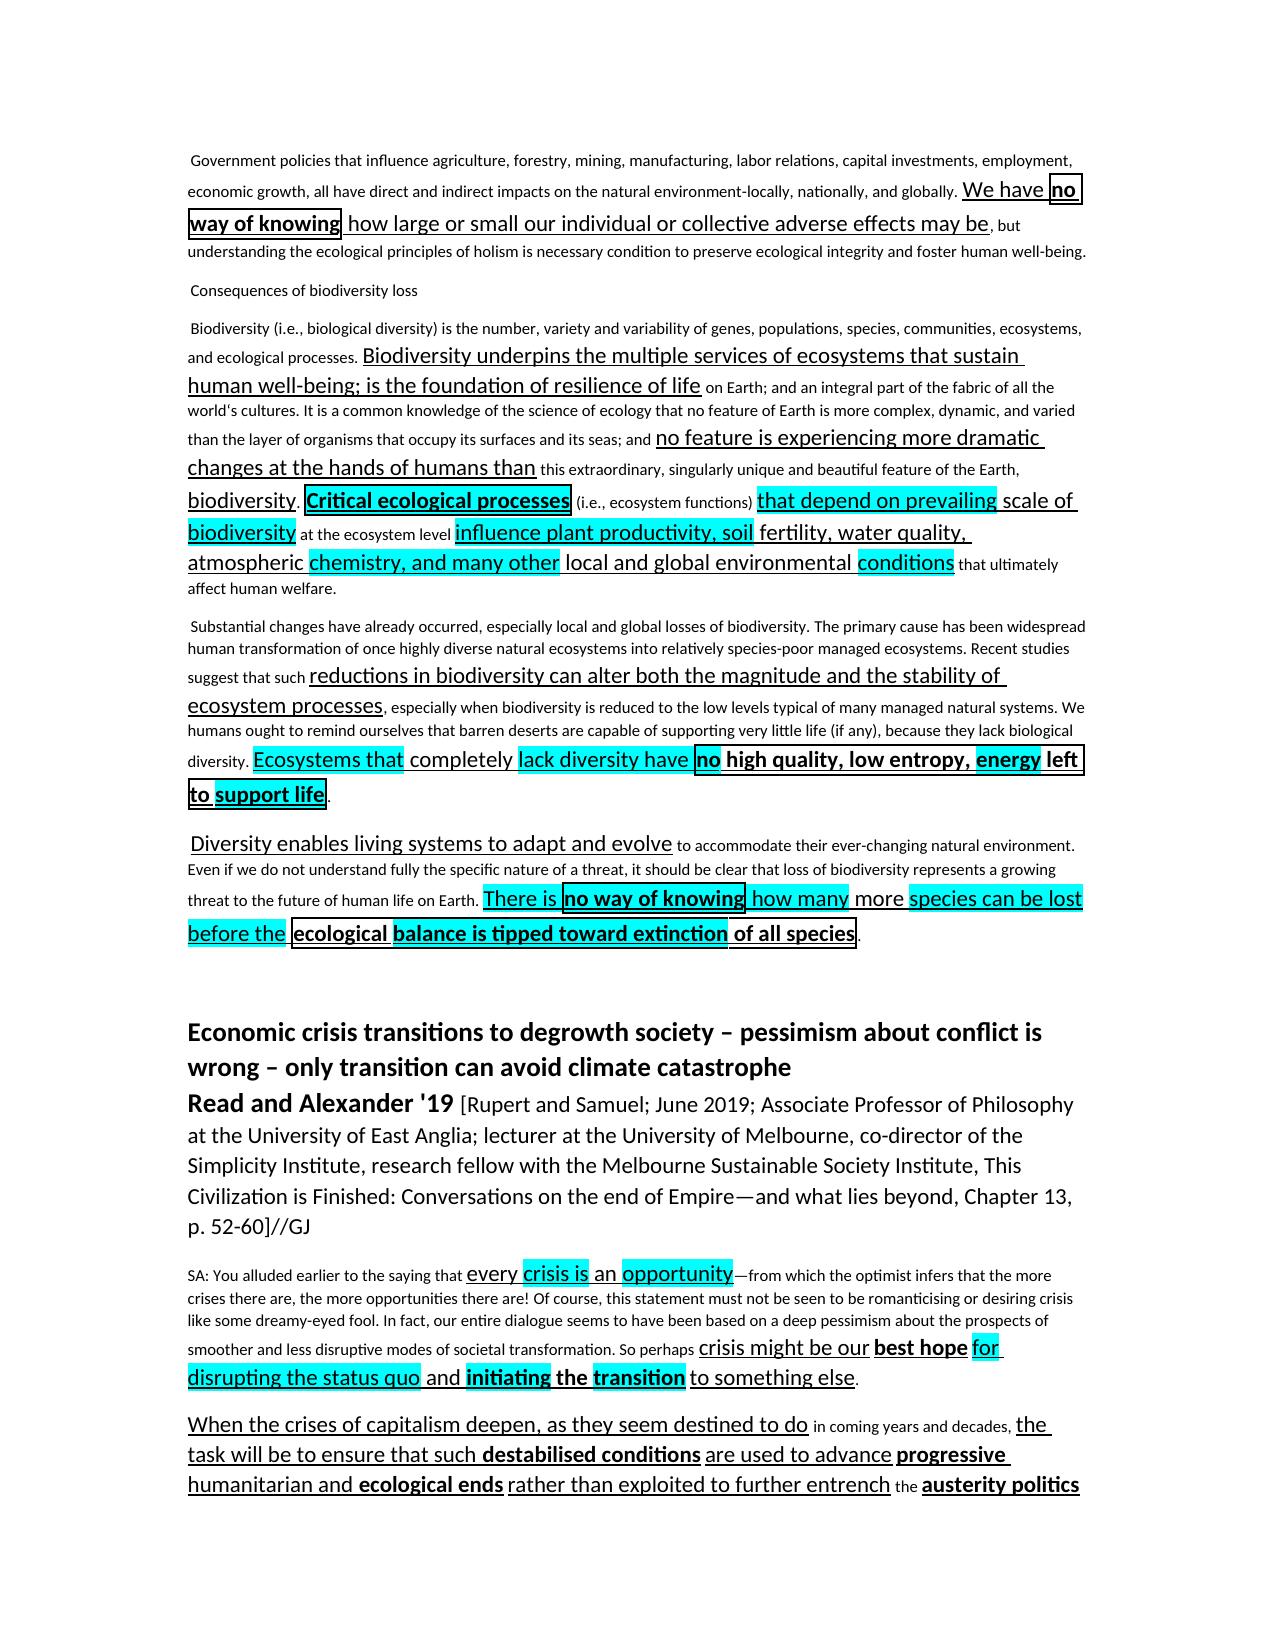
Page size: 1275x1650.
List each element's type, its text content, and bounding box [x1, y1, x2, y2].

subtitle Economic crisis transitions to degrowth society – pessimism about conflict is wrong – only transition can avoid climate catastrophe [187, 1015, 1087, 1083]
text Government policies that influence agriculture, forestry, mining, manufacturing, labor relations, capital investments, employment, economic growth, all have direct and indirect impacts on the natural environment-locally, nationally, and globally. We have no way of knowing how large or small our individual or collective adverse effects may be, but understanding the ecological principles of holism is necessary condition to preserve ecological integrity and foster human well-being. [187, 150, 1087, 262]
text Substantial changes have already occurred, especially local and global losses of biodiversity. The primary cause has been widespread human transformation of once highly diverse natural ecosystems into relatively species-poor managed ecosystems. Recent studies suggest that such reductions in biodiversity can alter both the magnitude and the stability of ecosystem processes, especially when biodiversity is reduced to the low levels typical of many managed natural systems. We humans ought to remind ourselves that barren deserts are capable of supporting very little life (if any), because they lack biological diversity. Ecosystems that completely lack diversity have no high quality, low entropy, energy left to support life. [187, 617, 1087, 810]
text Biodiversity (i.e., biological diversity) is the number, variety and variability of genes, populations, species, communities, ecosystems, and ecological processes. Biodiversity underpins the multiple services of ecosystems that sustain human well-being; is the foundation of resilience of life on Earth; and an integral part of the fabric of all the world‘s cultures. It is a common knowledge of the science of ecology that no feature of Earth is more complex, dynamic, and varied than the layer of organisms that occupy its surfaces and its seas; and no feature is experiencing more dramatic changes at the hands of humans than this extraordinary, singularly unique and beautiful feature of the Earth, biodiversity. Critical ecological processes (i.e., ecosystem functions) that depend on prevailing scale of biodiversity at the ecosystem level influence plant productivity, soil fertility, water quality, atmospheric chemistry, and many other local and global environmental conditions that ultimately affect human welfare. [187, 318, 1087, 598]
text Consequences of biodiversity loss [187, 280, 1087, 300]
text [187, 1410, 1087, 1498]
text Diversity enables living systems to adapt and evolve to accommodate their ever-changing natural environment. Even if we do not understand fully the specific nature of a threat, it should be clear that loss of biodiversity represents a growing threat to the future of human life on Earth. There is no way of knowing how many more species can be lost before the ecological balance is tipped toward extinction of all species. [187, 829, 1087, 949]
text SA: You alluded earlier to the saying that every crisis is an opportunity—from which the optimist infers that the more crises there are, the more opportunities there are! Of course, this statement must not be seen to be romanticising or desiring crisis like some dreamy-eyed fool. In fact, our entire dialogue seems to have been based on a deep pessimism about the prospects of smoother and less disruptive modes of societal transformation. So perhaps crisis might be our best hope for disrupting the status quo and initiating the transition to something else. [187, 1259, 1087, 1391]
text Read and Alexander '19 [Rupert and Samuel; June 2019; Associate Professor of Philosophy at the University of East Anglia; lecturer at the University of Melbourne, co-director of the Simplicity Institute, research fellow with the Melbourne Sustainable Society Institute, This Civilization is Finished: Conversations on the end of Empire—and what lies beyond, Chapter 13, p. 52-60]//GJ [187, 1086, 1087, 1240]
